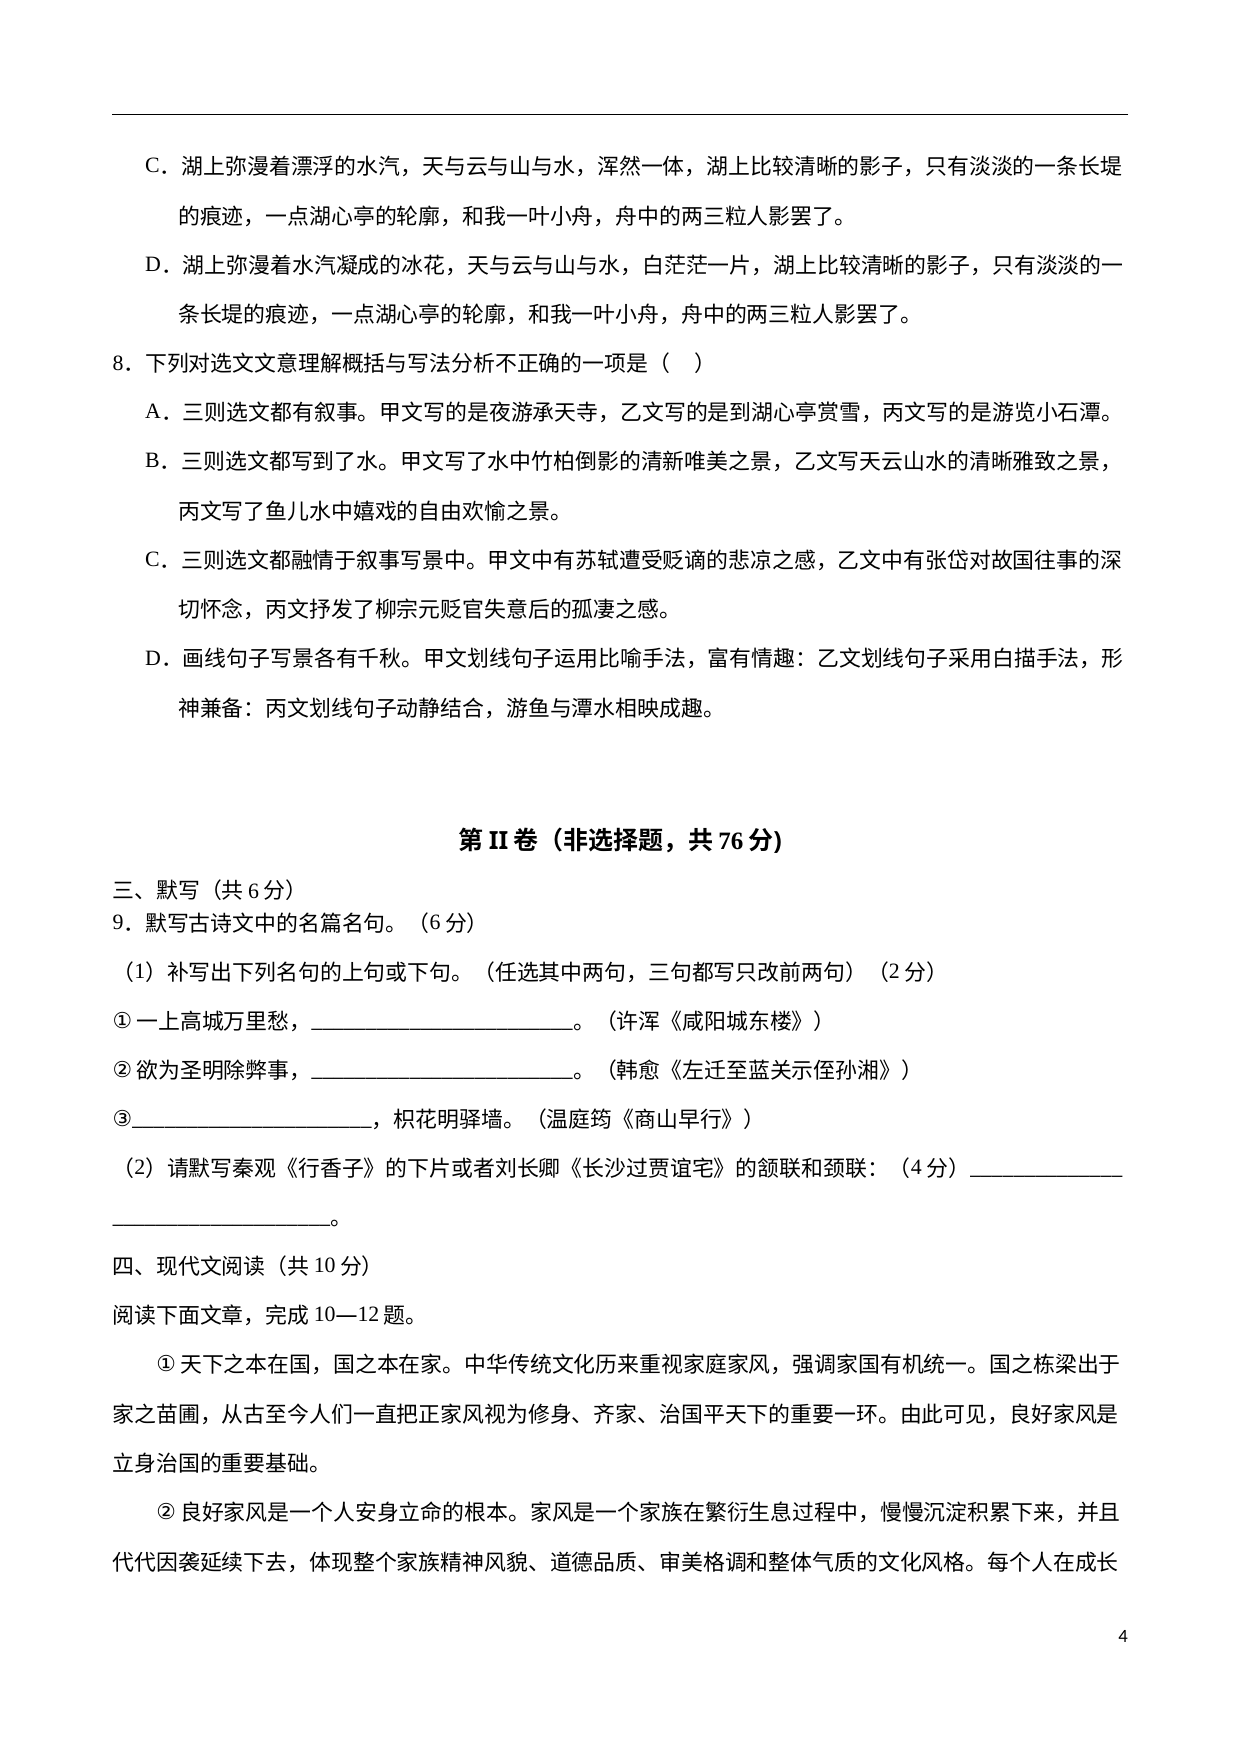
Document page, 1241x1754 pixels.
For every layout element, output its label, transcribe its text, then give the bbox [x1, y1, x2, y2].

text D．湖上弥漫着水汽凝成的冰花，天与云与山与水，白茫茫一片，湖上比较清晰的影子，只有淡淡的一条长堤的痕迹，一点湖心亭的轮廓，和我一叶小舟，舟中的两三粒人影罢了。 [145, 247, 1128, 330]
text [112, 1495, 1128, 1577]
text ③______________________，枳花明驿墙。（温庭筠《商山早行》） [112, 1101, 1128, 1134]
text A．三则选文都有叙事。甲文写的是夜游承天寺，乙文写的是到湖心亭赏雪，丙文写的是游览小石潭。 [112, 394, 1128, 428]
text 9．默写古诗文中的名篇名句。（6分） [112, 905, 1128, 938]
text B．三则选文都写到了水。甲文写了水中竹柏倒影的清新唯美之景，乙文写天云山水的清晰雅致之景，丙文写了鱼儿水中嬉戏的自由欢愉之景。 [145, 443, 1128, 526]
text ②欲为圣明除弊事，________________________。（韩愈《左迁至蓝关示侄孙湘》） [112, 1052, 1128, 1085]
list 现代文阅读（共10分） [112, 1248, 1128, 1282]
text （2）请默写秦观《行香子》的下片或者刘长卿《长沙过贾谊宅》的颔联和颈联：（4分）__________________________________。 [112, 1150, 1128, 1233]
text 阅读下面文章，完成10—12题。 [112, 1297, 1128, 1331]
text 8．下列对选文文意理解概括与写法分析不正确的一项是（ ） [112, 346, 1128, 379]
text （1）补写出下列名句的上句或下句。（任选其中两句，三句都写只改前两句）（2分） [112, 954, 1128, 987]
text C．三则选文都融情于叙事写景中。甲文中有苏轼遭受贬谪的悲凉之感，乙文中有张岱对故国往事的深切怀念，丙文抒发了柳宗元贬官失意后的孤凄之感。 [145, 542, 1128, 625]
list 默写（共6分） [112, 872, 1128, 905]
text D．画线句子写景各有千秋。甲文划线句子运用比喻手法，富有情趣：乙文划线句子采用白描手法，形神兼备：丙文划线句子动静结合，游鱼与潭水相映成趣。 [145, 641, 1128, 723]
text ①天下之本在国，国之本在家。中华传统文化历来重视家庭家风，强调家国有机统一。国之栋梁出于家之苗圃，从古至今人们一直把正家风视为修身、齐家、治国平天下的重要一环。由此可见，良好家风是立身治国的重要基础。 [112, 1346, 1128, 1479]
text ①一上高城万里愁，________________________。（许浑《咸阳城东楼》） [112, 1003, 1128, 1036]
text 第II卷（非选择题，共76分) [112, 806, 1128, 872]
text C．湖上弥漫着漂浮的水汽，天与云与山与水，浑然一体，湖上比较清晰的影子，只有淡淡的一条长堤的痕迹，一点湖心亭的轮廓，和我一叶小舟，舟中的两三粒人影罢了。 [145, 148, 1128, 231]
